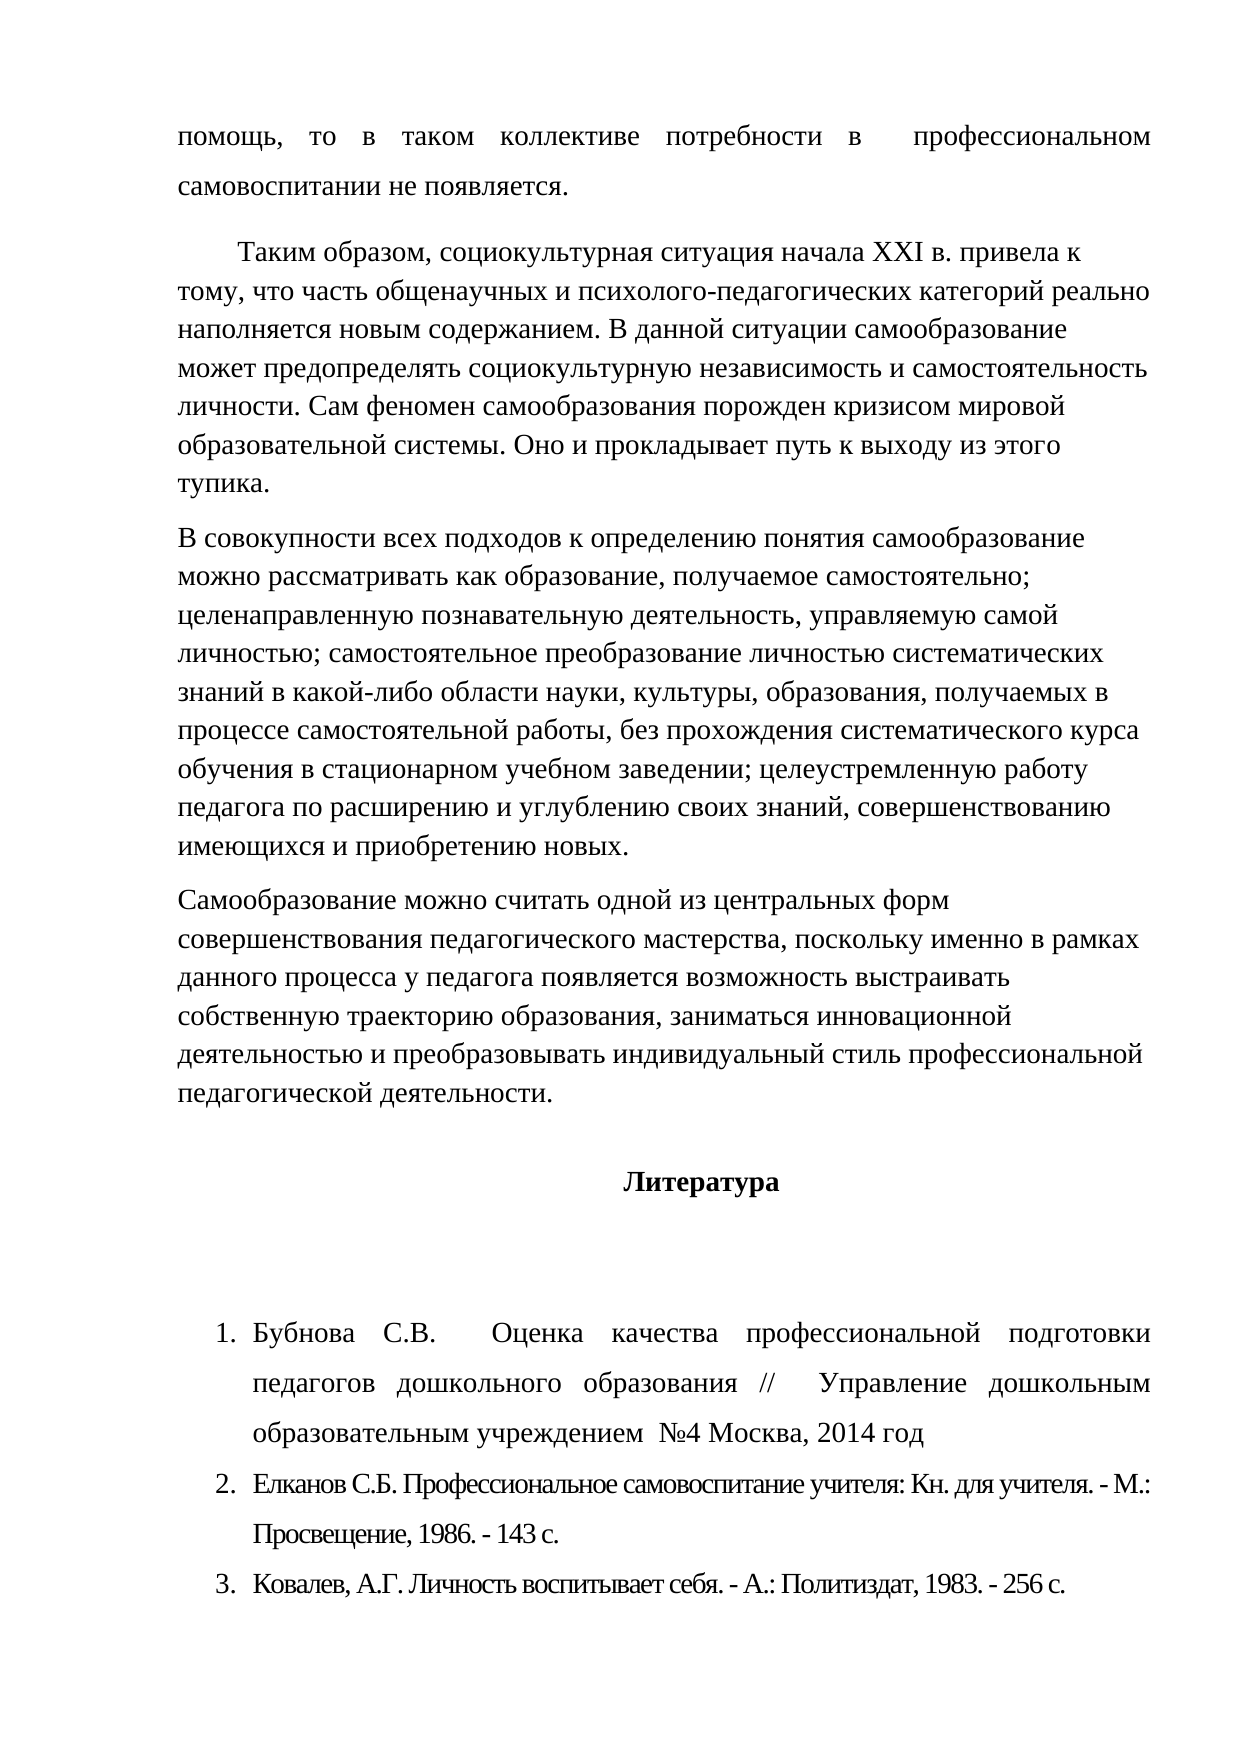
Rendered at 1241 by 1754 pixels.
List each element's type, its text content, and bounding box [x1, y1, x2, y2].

text Таким образом, социокультурная ситуация начала XXI в. привела к тому, что часть общенаучных и психолого-педагогических категорий реально наполняется новым содержанием. В данной ситуации самообразование может предопределять социокультурную независимость и самостоятельность личности. Сам феномен самообразования порожден кризисом мировой образовательной системы. Оно и прокладывает путь к выходу из этого тупика. [177, 234, 1152, 499]
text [177, 118, 1152, 202]
text В совокупности всех подходов к определению понятия самообразование можно рассматривать как образование, получаемое самостоятельно; целенаправленную познавательную деятельность, управляемую самой личностью; самостоятельное преобразование личностью систематических знаний в какой-либо области науки, культуры, образования, получаемых в процессе самостоятельной работы, без прохождения систематического курса обучения в стационарном учебном заведении; целеустремленную работу педагога по расширению и углублению своих знаний, совершенствованию имеющихся и приобретению новых. [177, 520, 1152, 862]
text Литература [177, 1164, 1152, 1197]
text Самообразование можно считать одной из центральных форм совершенствования педагогического мастерства, поскольку именно в рамках данного процесса у педагога появляется возможность выстраивать собственную траекторию образования, заниматься инновационной деятельностью и преобразовывать индивидуальный стиль профессиональной педагогической деятельности. [177, 882, 1152, 1108]
list Бубнова С.В. Оценка качества профессиональной подготовки педагогов дошкольного образования // Управление дошкольным образовательным учреждением №4 Москва, 2014 год [215, 1315, 1152, 1449]
list Ковалев, А.Г. Личность воспитывает себя. - А.: Политиздат, 1983. - 256 с. [215, 1566, 1152, 1600]
list Елканов С.Б. Профессиональное самовоспитание учителя: Кн. для учителя. - М.: Просвещение, 1986. - 143 с. [215, 1466, 1152, 1549]
